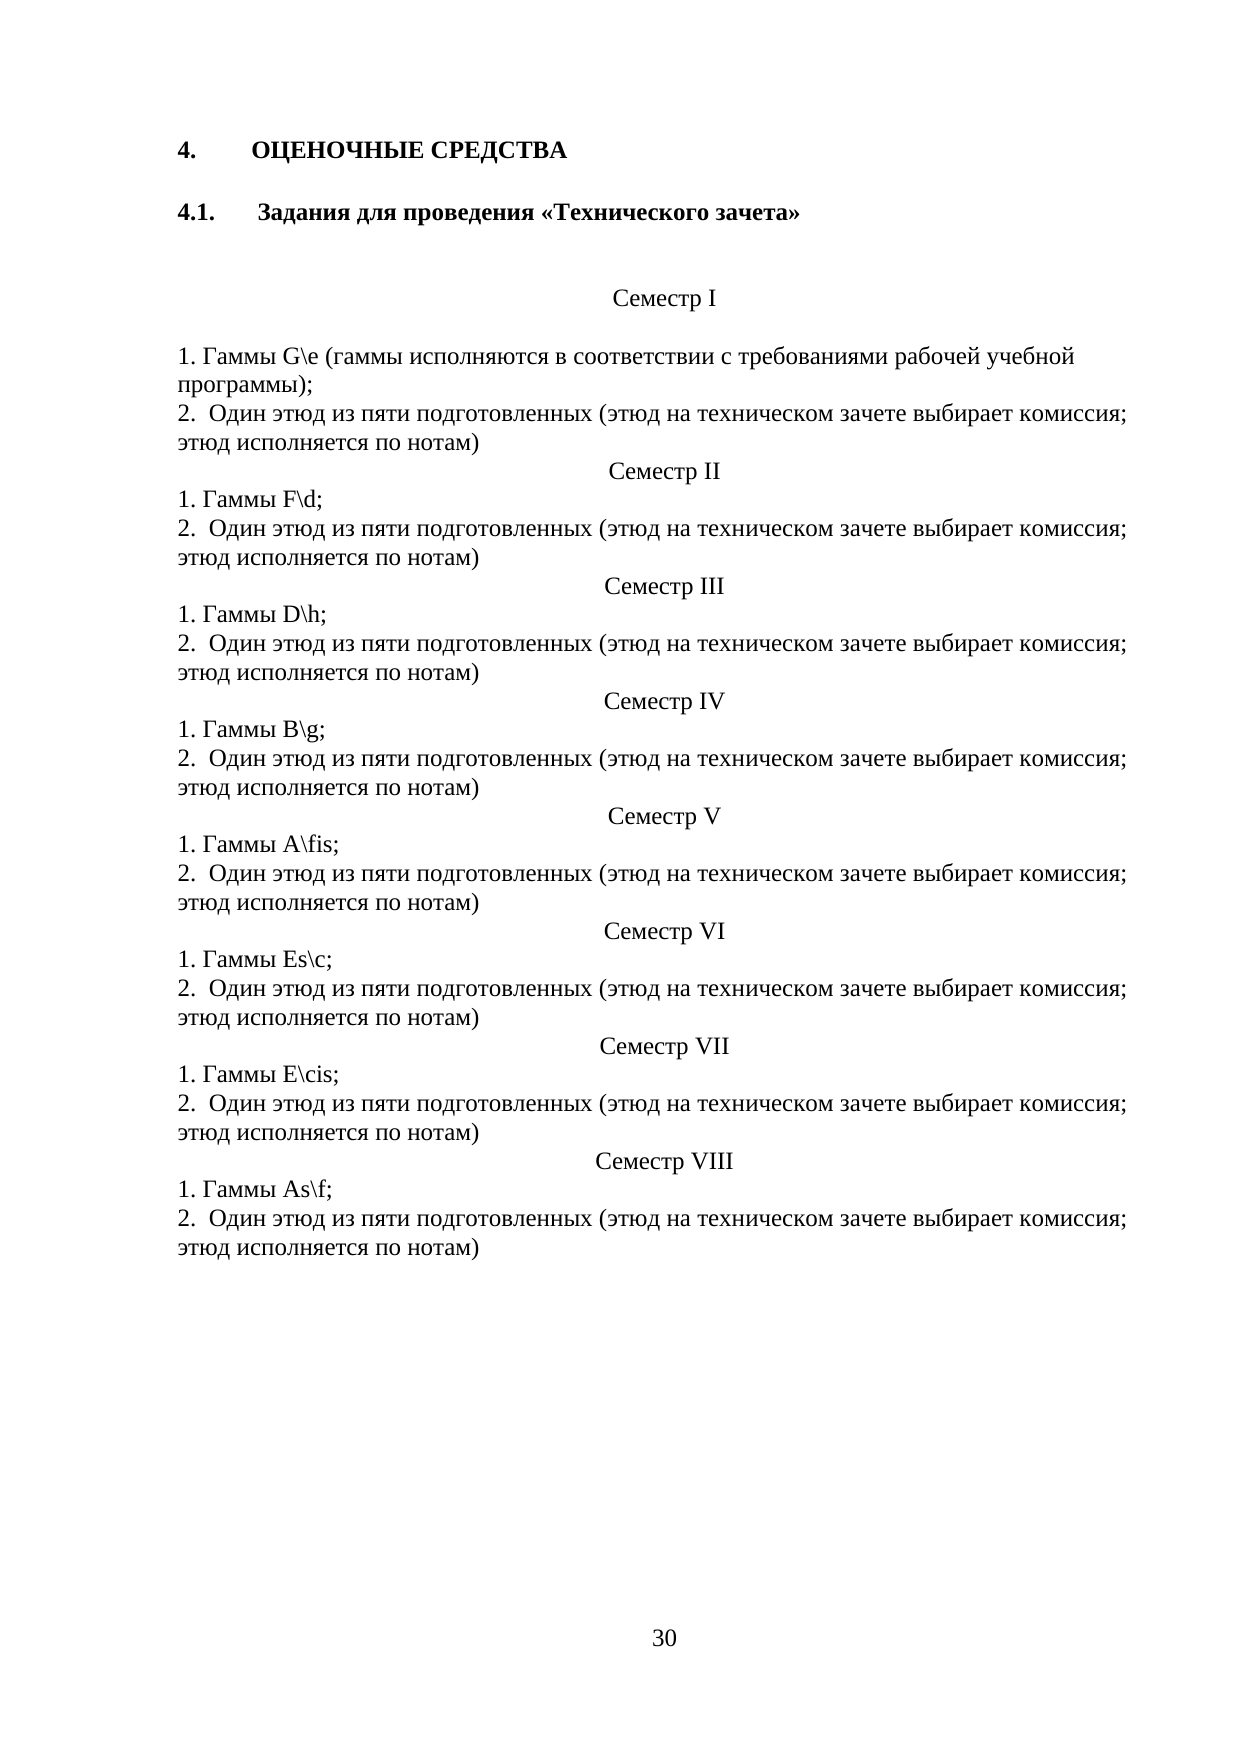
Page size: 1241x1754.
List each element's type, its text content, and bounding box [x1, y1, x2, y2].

text 1. Гаммы B\g; [177, 714, 1152, 743]
text 1. Гаммы Es\c; [177, 944, 1152, 973]
subtitle Задания для проведения «Технического зачета» [177, 197, 1152, 226]
text 1. Гаммы A\fis; [177, 829, 1152, 858]
subtitle ОЦЕНОЧНЫЕ СРЕДСТВА [177, 135, 1152, 164]
text 1. Гаммы E\cis; [177, 1059, 1152, 1088]
text Семестр VI [177, 916, 1152, 944]
text Семестр V [177, 801, 1152, 829]
text Семестр VIII [177, 1146, 1152, 1174]
text 2. Один этюд из пяти подготовленных (этюд на техническом зачете выбирает комиссия; этюд исполняется по нотам) [177, 743, 1152, 801]
text Семестр III [177, 571, 1152, 599]
text Семестр II [177, 456, 1152, 484]
text 2. Один этюд из пяти подготовленных (этюд на техническом зачете выбирает комиссия; этюд исполняется по нотам) [177, 628, 1152, 686]
text 2. Один этюд из пяти подготовленных (этюд на техническом зачете выбирает комиссия; этюд исполняется по нотам) [177, 1203, 1152, 1261]
text 2. Один этюд из пяти подготовленных (этюд на техническом зачете выбирает комиссия; этюд исполняется по нотам) [177, 398, 1152, 456]
text 2. Один этюд из пяти подготовленных (этюд на техническом зачете выбирает комиссия; этюд исполняется по нотам) [177, 858, 1152, 916]
text 2. Один этюд из пяти подготовленных (этюд на техническом зачете выбирает комиссия; этюд исполняется по нотам) [177, 973, 1152, 1031]
text 2. Один этюд из пяти подготовленных (этюд на техническом зачете выбирает комиссия; этюд исполняется по нотам) [177, 513, 1152, 571]
text Семестр IV [177, 686, 1152, 714]
text 1. Гаммы F\d; [177, 484, 1152, 513]
text 2. Один этюд из пяти подготовленных (этюд на техническом зачете выбирает комиссия; этюд исполняется по нотам) [177, 1088, 1152, 1146]
text 1. Гаммы D\h; [177, 599, 1152, 628]
text Семестр VII [177, 1031, 1152, 1059]
text 1. Гаммы G\e (гаммы исполняются в соответствии с требованиями рабочей учебной программы); [177, 341, 1152, 398]
text Семестр I [177, 283, 1152, 312]
text 1. Гаммы As\f; [177, 1174, 1152, 1203]
